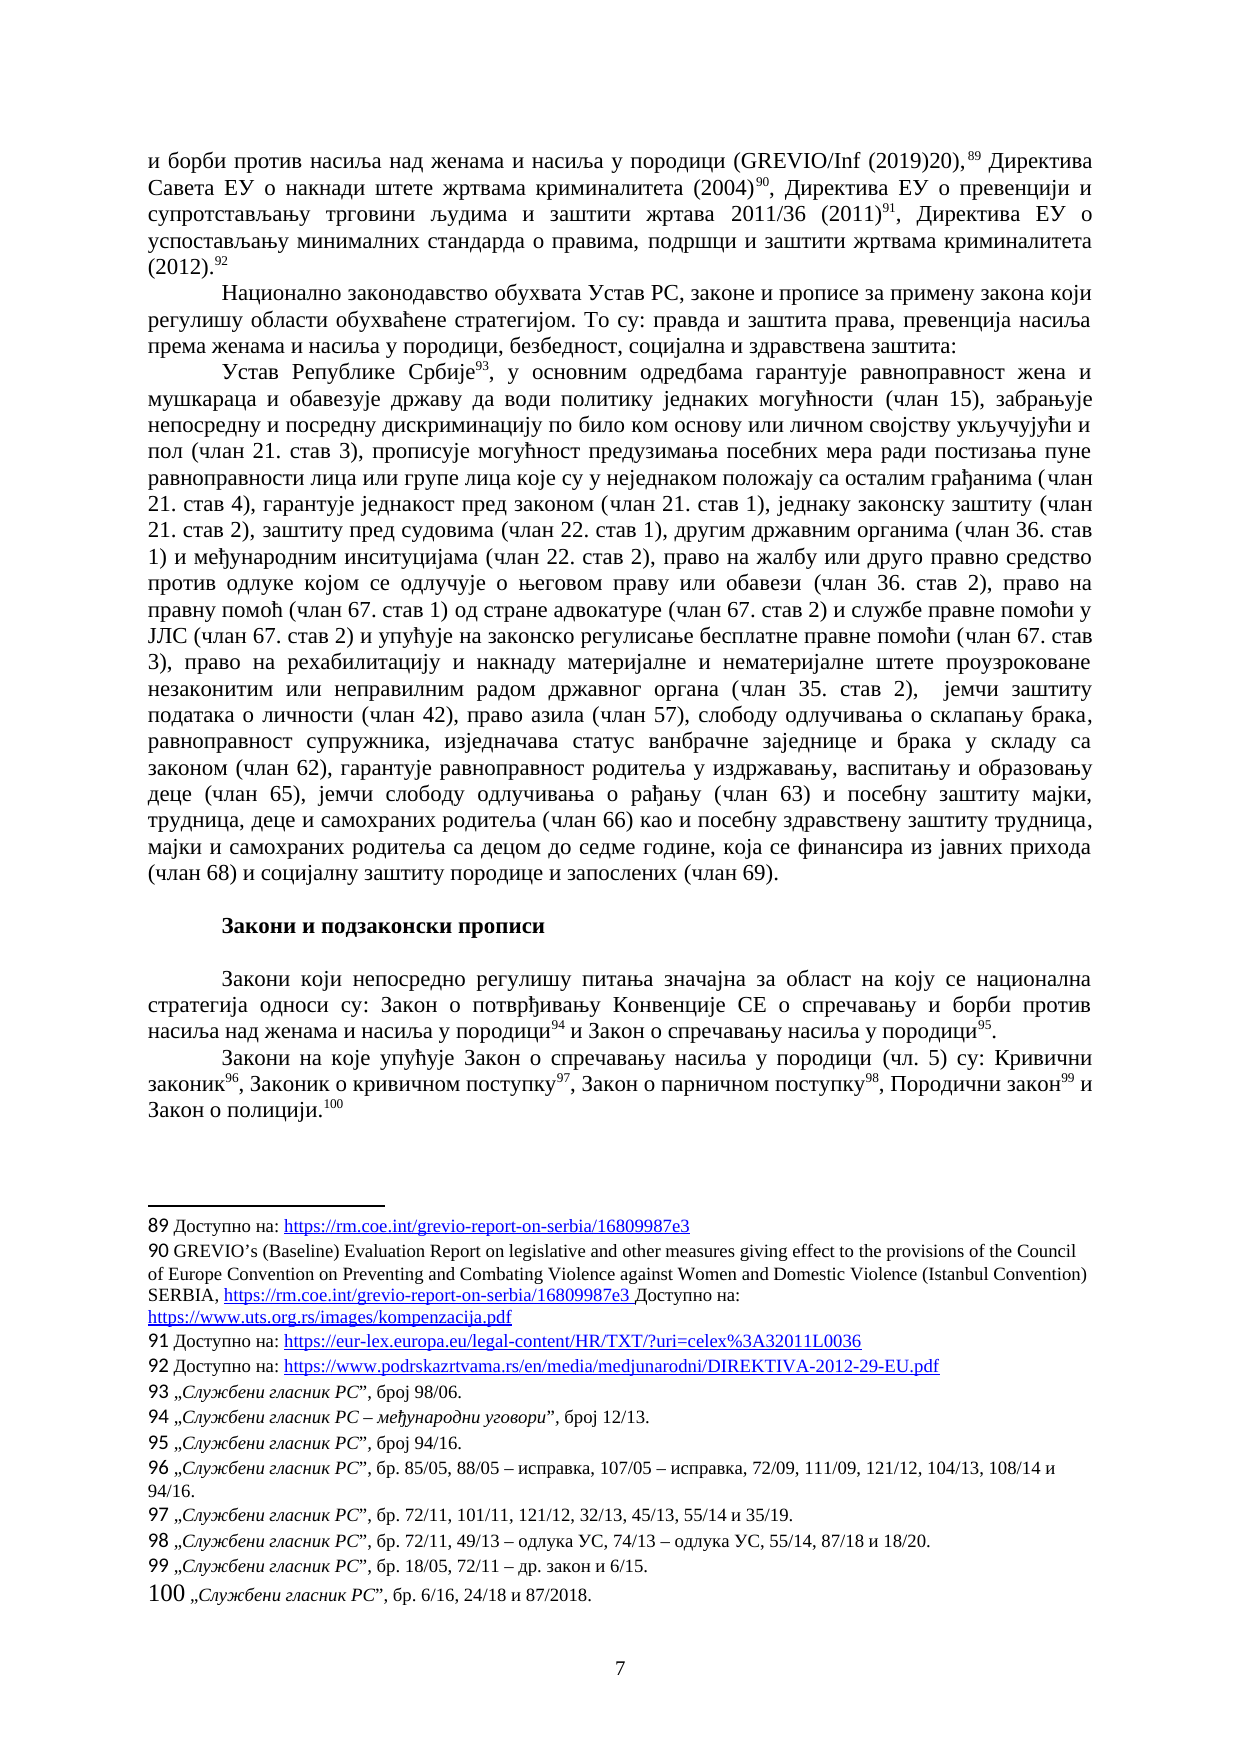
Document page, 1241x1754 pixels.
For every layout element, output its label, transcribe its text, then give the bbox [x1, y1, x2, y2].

text Закони на које упућује Закон о спречавању насиља у породици (чл. 5) су: Кривични законик, Законик о кривичном поступку, Закон о парничном поступку, Породични закон и Закон о полицији. [148, 1044, 1093, 1123]
text Закони који непосредно регулишу питања значајна за област на коју се национална стратегија односи су: Закон о потврђивању Конвенције СЕ о спречавању и борби против насиља над женама и насиља у породици и Закон о спречавању насиља у породици. [148, 964, 1093, 1044]
text Национално законодавство обухвата Устав РС, законе и прописе за примену закона који регулишу области обухваћене стратегијом. То су: правда и заштита права, превенција насиља према женама и насиља у породици, безбедност, социјална и здравствена заштита: [148, 279, 1093, 358]
text Устав Републике Србије, у основним одредбама гарантује равноправност жена и мушкараца и обавезује државу да води политику једнаких могућности (члан 15), забрањује непосредну и посредну дискриминацију по било ком основу или личном својству укључујући и пол (члан 21. став 3), прописује могућност предузимања посебних мера ради постизања пуне равноправности лица или групе лица које су у неједнаком положају са осталим грађанима (члан 21. став 4), гарантује једнакост пред законом (члан 21. став 1), једнаку законску заштиту (члан 21. став 2), заштиту пред судовима (члан 22. став 1), другим државним органима (члан 36. став 1) и међународним инситуцијама (члан 22. став 2), право на жалбу или друго правно средство против одлуке којом се одлучује о његовом праву или обавези (члан 36. став 2), право на правну помоћ (члан 67. став 1) од стране адвокатуре (члан 67. став 2) и службе правне помоћи у ЈЛС (члан 67. став 2) и упућује на законско регулисање бесплатне правне помоћи (члан 67. став 3), право на рехабилитацију и накнаду материјалне и нематеријалне штете проузроковане незаконитим или неправилним радом државног органа (члан 35. став 2), јемчи заштиту података о личности (члан 42), право азила (члан 57), слободу одлучивања о склапању брака, равноправност супружника, изједначава статус ванбрачне заједнице и брака у складу са законом (члан 62), гарантује равноправност родитеља у издржавању, васпитању и образовању деце (члан 65), јемчи слободу одлучивања о рађању (члан 63) и посебну заштиту мајки, трудница, деце и самохраних родитеља (члан 66) као и посебну здравствену заштиту трудница, мајки и самохраних родитеља са децом до седме године, која се финансира из јавних прихода (члан 68) и социјалну заштиту породице и запослених (члан 69). [148, 358, 1093, 886]
text Закони и подзаконски прописи [148, 912, 1093, 938]
